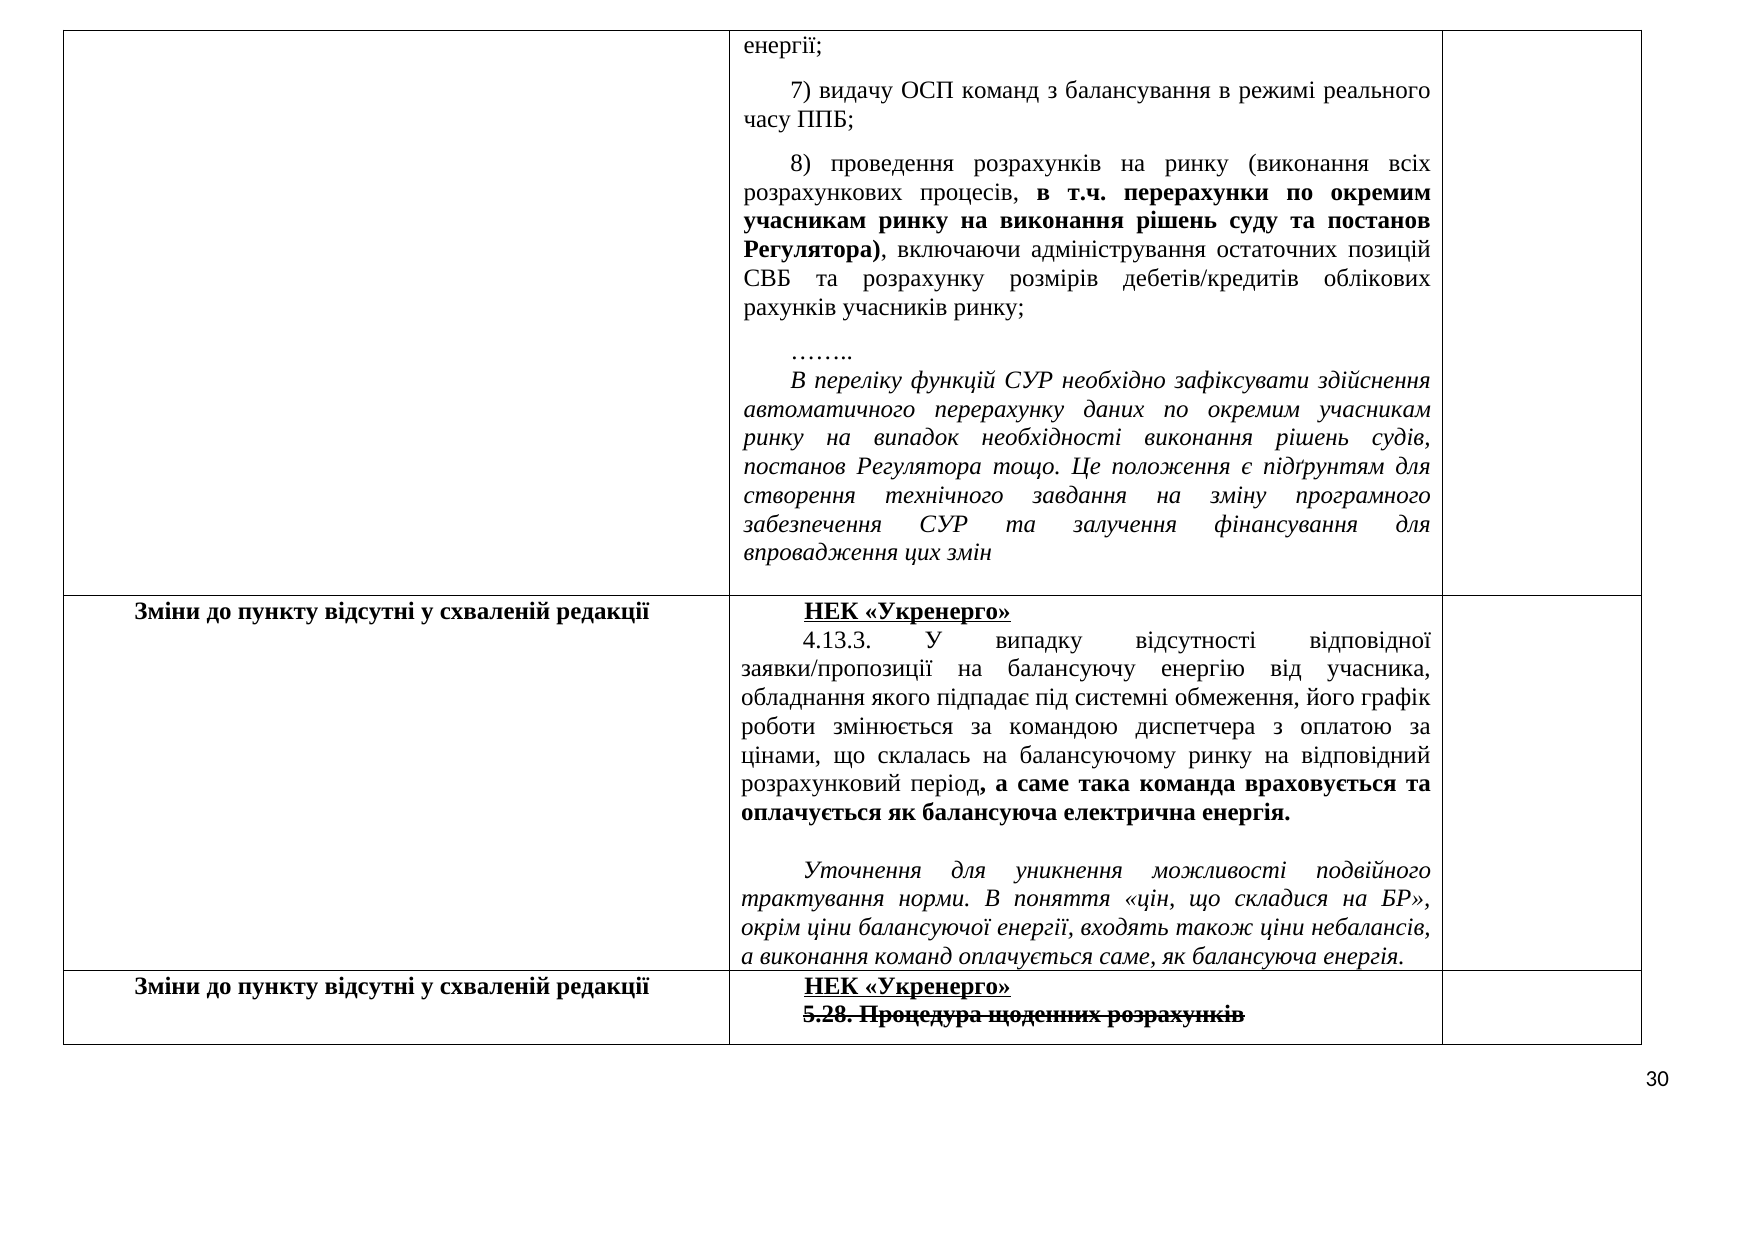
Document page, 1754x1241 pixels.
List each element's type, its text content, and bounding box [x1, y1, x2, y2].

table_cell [730, 971, 1442, 1044]
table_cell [64, 971, 729, 1044]
table_cell [1443, 31, 1641, 595]
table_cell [64, 31, 729, 595]
table_cell [1443, 596, 1641, 970]
table_cell [1443, 971, 1641, 1044]
table_cell Зміни до пункту відсутні у схваленій редакції [64, 596, 729, 970]
table_cell НЕК «Укренерго» 4.13.3. У випадку відсутності відповідної заявки/пропозиції на балансуючу енергію від учасника, обладнання якого підпадає під системні обмеження, його графік роботи змінюється за командою диспетчера з оплатою за цінами, що склалась на балансуючому ринку на відповідний розрахунковий період, а саме така команда враховується та оплачується як балансуюча електрична енергія. Уточнення для уникнення можливості подвійного трактування норми. В поняття «цін, що складися на БР», окрім ціни балансуючої енергії, входять також ціни небалансів, а виконання команд оплачується саме, як балансуюча енергія. [730, 596, 1442, 970]
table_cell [730, 31, 1442, 595]
